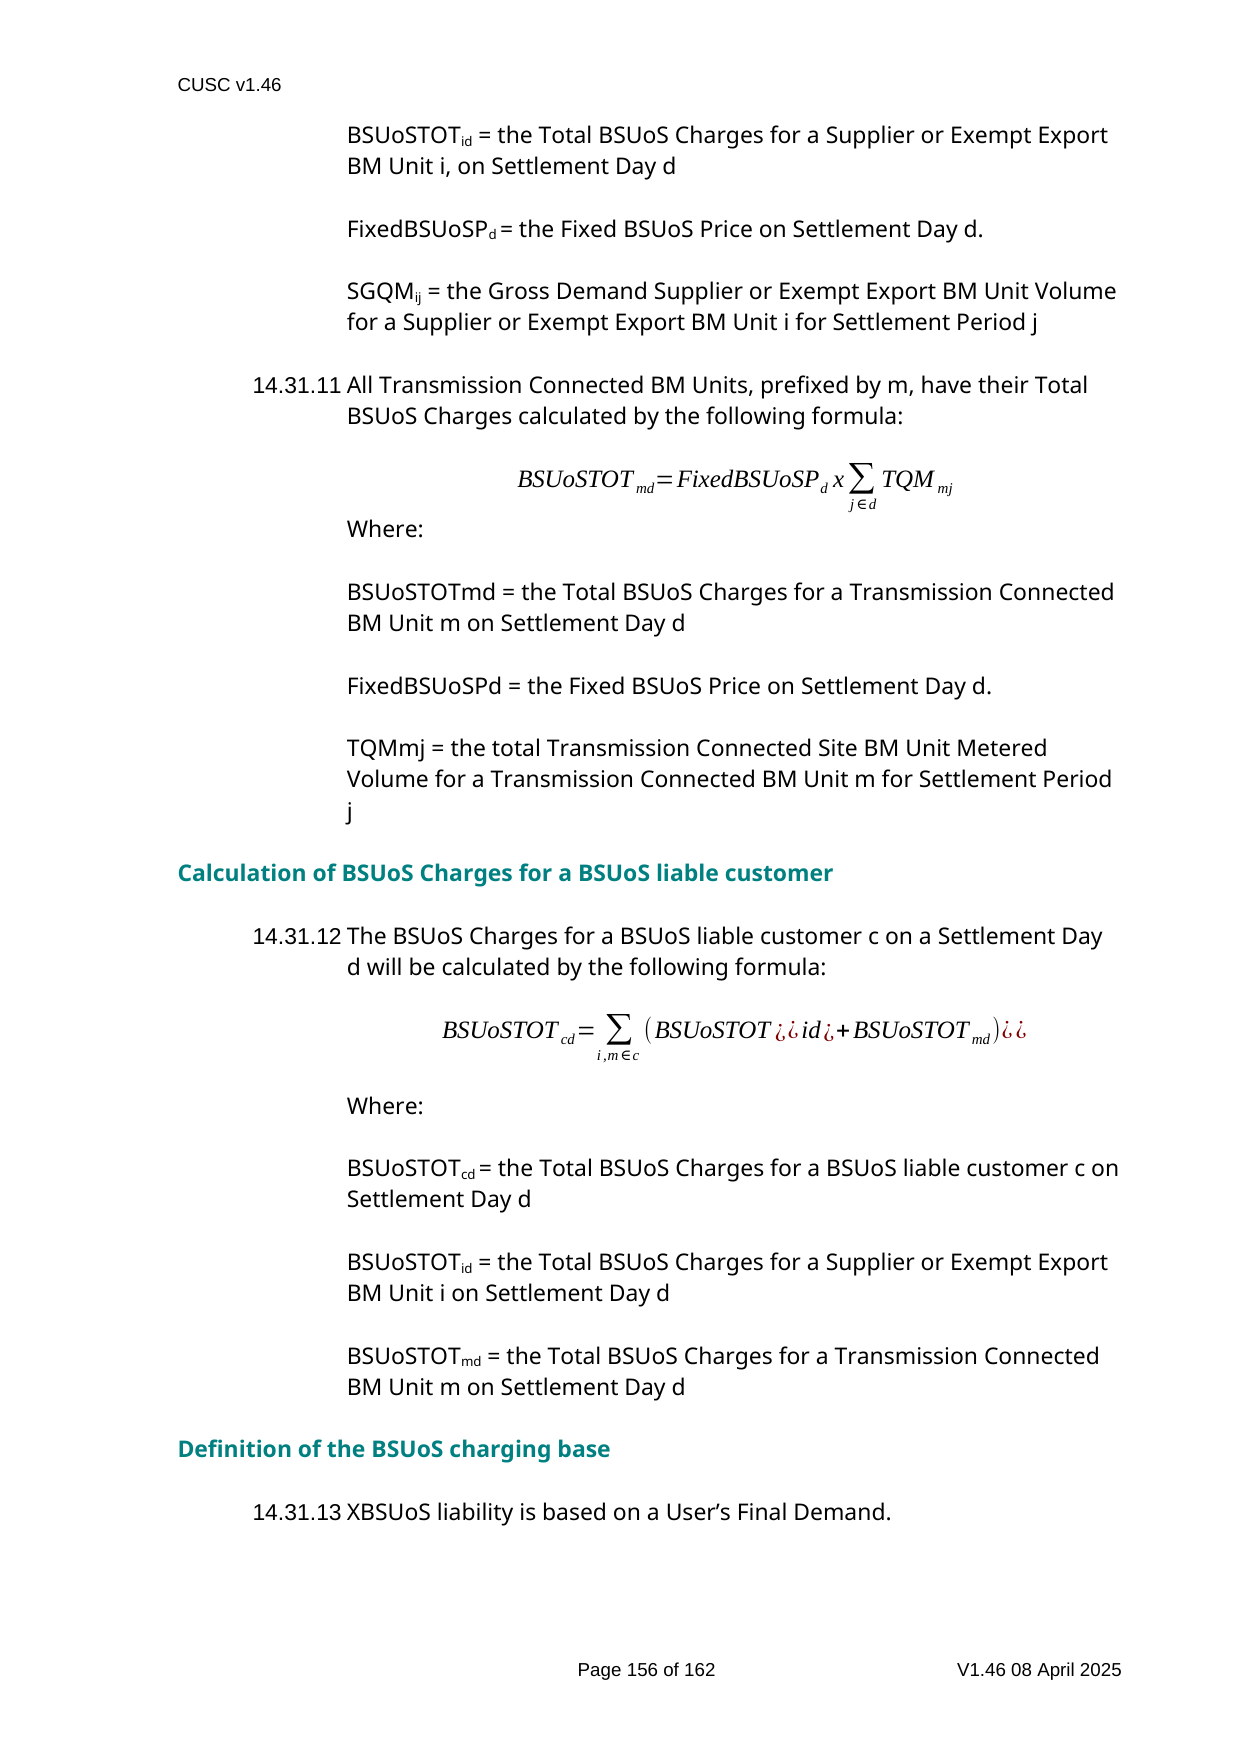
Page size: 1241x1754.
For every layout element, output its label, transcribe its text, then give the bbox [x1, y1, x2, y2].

list FixedBSUoSPd = the Fixed BSUoS Price on Settlement Day d. [347, 212, 1121, 244]
list Where: [347, 513, 1121, 544]
text Calculation of BSUoS Charges for a BSUoS liable customer [177, 857, 1121, 888]
list SGQMij = the Gross Demand Supplier or Exempt Export BM Unit Volume for a Supplier or Exempt Export BM Unit i for Settlement Period j [347, 275, 1121, 337]
list BSUoSTOTid = the Total BSUoS Charges for a Supplier or Exempt Export BM Unit i on Settlement Day d [347, 1246, 1121, 1308]
list FixedBSUoSPd = the Fixed BSUoS Price on Settlement Day d. [347, 669, 1121, 701]
list TQMmj = the total Transmission Connected Site BM Unit Metered Volume for a Transmission Connected BM Unit m for Settlement Period j [347, 732, 1121, 826]
list XBSUoS liability is based on a User’s Final Demand. [252, 1496, 1121, 1527]
list Where: [347, 1089, 1121, 1121]
list BSUoSTOTmd = the Total BSUoS Charges for a Transmission Connected BM Unit m on Settlement Day d [347, 576, 1121, 638]
list BSUoSTOTid = the Total BSUoS Charges for a Supplier or Exempt Export BM Unit i, on Settlement Day d [347, 119, 1121, 181]
list The BSUoS Charges for a BSUoS liable customer c on a Settlement Day d will be calculated by the following formula: [252, 919, 1121, 982]
text Definition of the BSUoS charging base [177, 1433, 1121, 1464]
list BSUoSTOTmd = the Total BSUoS Charges for a Transmission Connected BM Unit m on Settlement Day d [347, 1339, 1121, 1402]
list BSUoSTOTcd = the Total BSUoS Charges for a BSUoS liable customer c on Settlement Day d [347, 1152, 1121, 1214]
list All Transmission Connected BM Units, prefixed by m, have their Total BSUoS Charges calculated by the following formula: [252, 369, 1121, 431]
